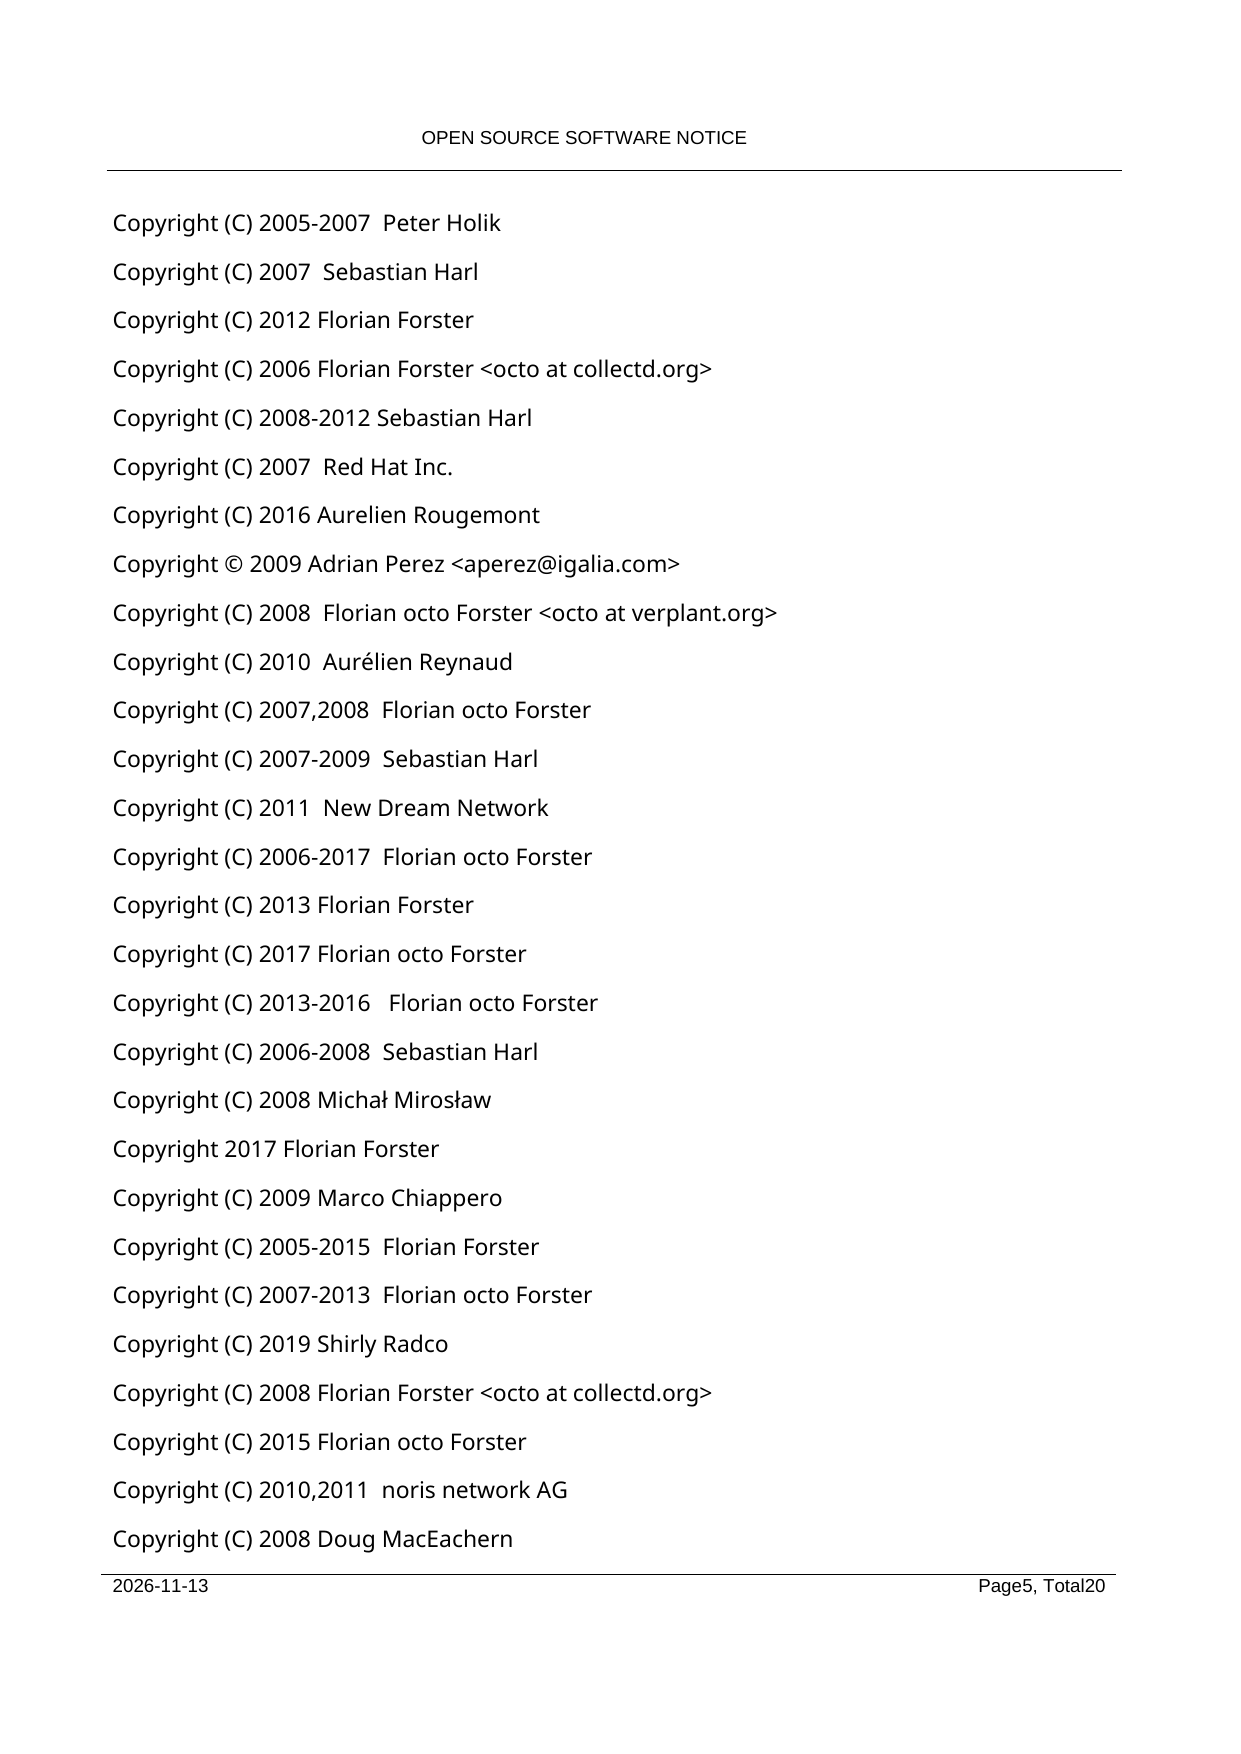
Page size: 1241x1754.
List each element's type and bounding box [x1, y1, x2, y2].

text [112, 206, 1128, 1555]
